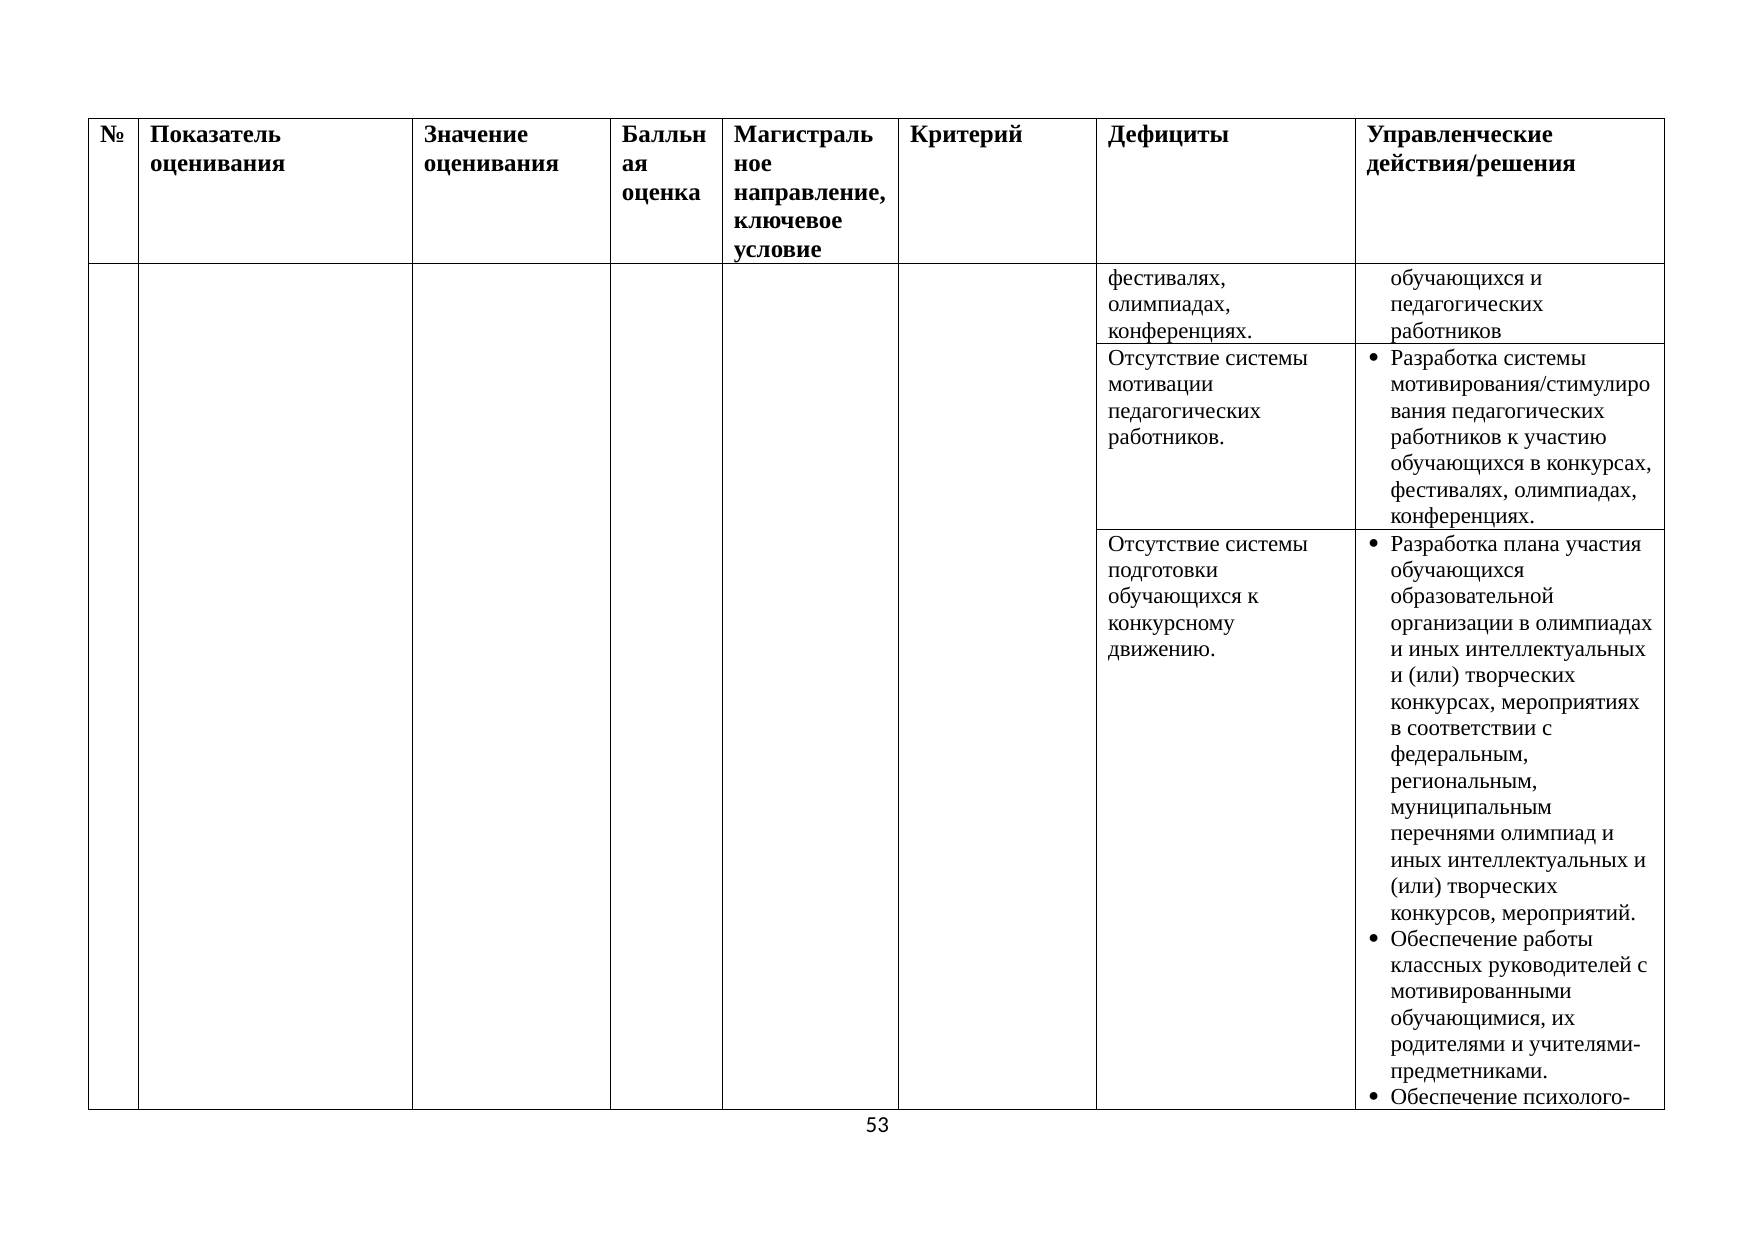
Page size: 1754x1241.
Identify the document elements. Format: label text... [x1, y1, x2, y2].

table_header Магистральное направление, ключевое условие [723, 119, 898, 263]
table_header Дефициты [1097, 119, 1355, 263]
table_cell Разработка системы мотивирования/стимулирования педагогических работников к участию обучающихся в конкурсах, фестивалях, олимпиадах, конференциях. [1356, 344, 1664, 528]
table_header Балльная оценка [611, 119, 722, 263]
table_header Значение оценивания [413, 119, 610, 263]
table_header Управленческие действия/решения [1356, 119, 1664, 263]
table_cell Отсутствие системы мотивации педагогических работников. [1097, 344, 1355, 528]
table_header Показатель оценивания [139, 119, 412, 263]
table_header Критерий [899, 119, 1096, 263]
table_header № [89, 119, 138, 263]
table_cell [1356, 264, 1664, 343]
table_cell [1356, 530, 1664, 1109]
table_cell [1097, 530, 1355, 1109]
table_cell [1097, 264, 1355, 343]
